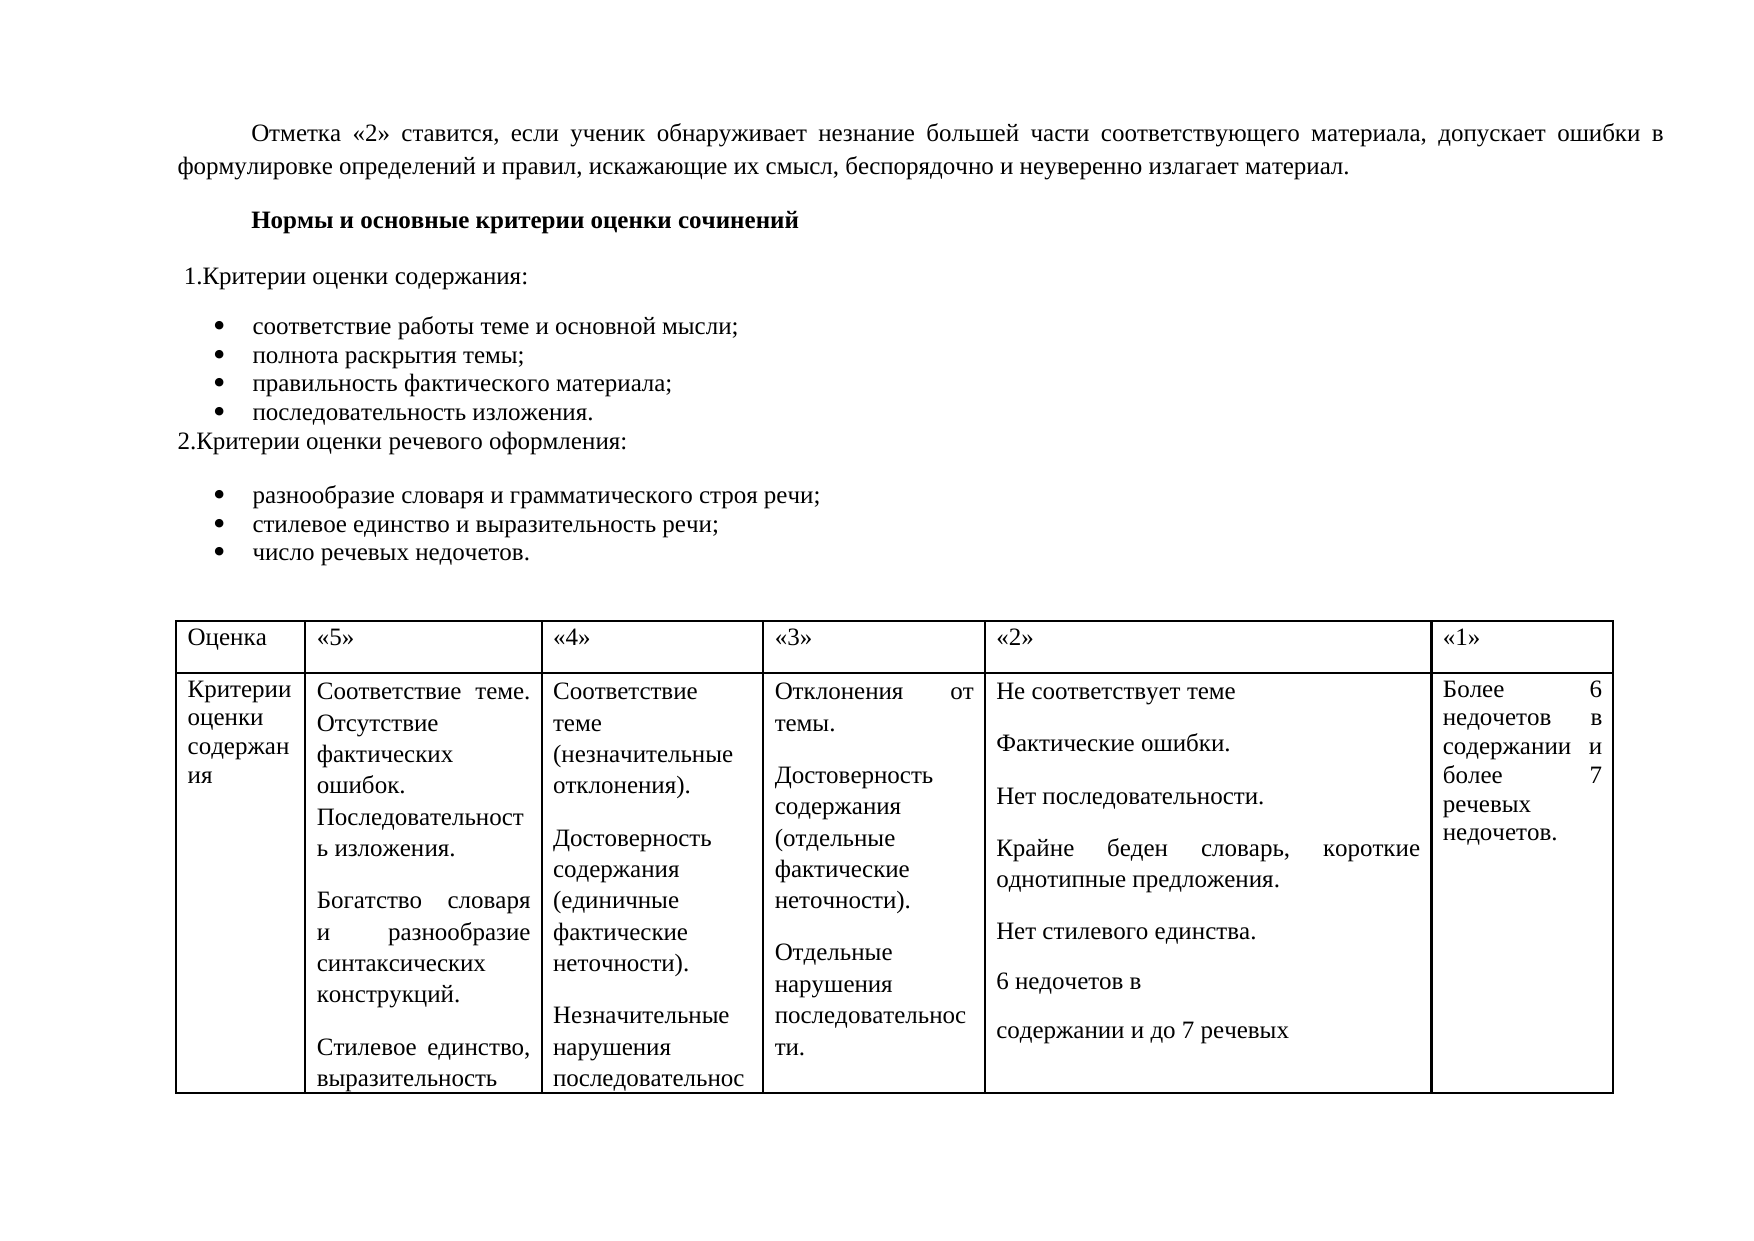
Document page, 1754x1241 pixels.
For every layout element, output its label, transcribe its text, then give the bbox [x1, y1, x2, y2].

table_header «4» [543, 622, 762, 672]
list разнообразие словаря и грамматического строя речи; [215, 480, 1665, 509]
table_header Оценка [177, 622, 304, 672]
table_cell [306, 674, 541, 1092]
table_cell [764, 674, 984, 1092]
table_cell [1433, 674, 1612, 1092]
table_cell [177, 674, 304, 1092]
list число речевых недочетов. [215, 537, 1665, 566]
list стилевое единство и выразительность речи; [215, 509, 1665, 537]
text Отметка «2» ставится, если ученик обнаруживает незнание большей части соответствующего материала, допускает ошибки в формулировке определений и правил, искажающие их смысл, беспорядочно и неуверенно излагает материал. [177, 118, 1665, 180]
table_header «5» [306, 622, 541, 672]
table_header «1» [1433, 622, 1612, 672]
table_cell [986, 674, 1430, 1092]
list последовательность изложения. [215, 397, 1665, 426]
table_header «3» [764, 622, 984, 672]
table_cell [543, 674, 762, 1092]
list полнота раскрытия темы; [215, 340, 1665, 368]
list правильность фактического материала; [215, 368, 1665, 397]
list соответствие работы теме и основной мысли; [215, 311, 1665, 340]
table_header «2» [986, 622, 1430, 672]
text Нормы и основные критерии оценки сочинений [177, 205, 1665, 234]
text 2.Критерии оценки речевого оформления: [177, 426, 1665, 455]
text 1.Критерии оценки содержания: [177, 259, 1665, 290]
